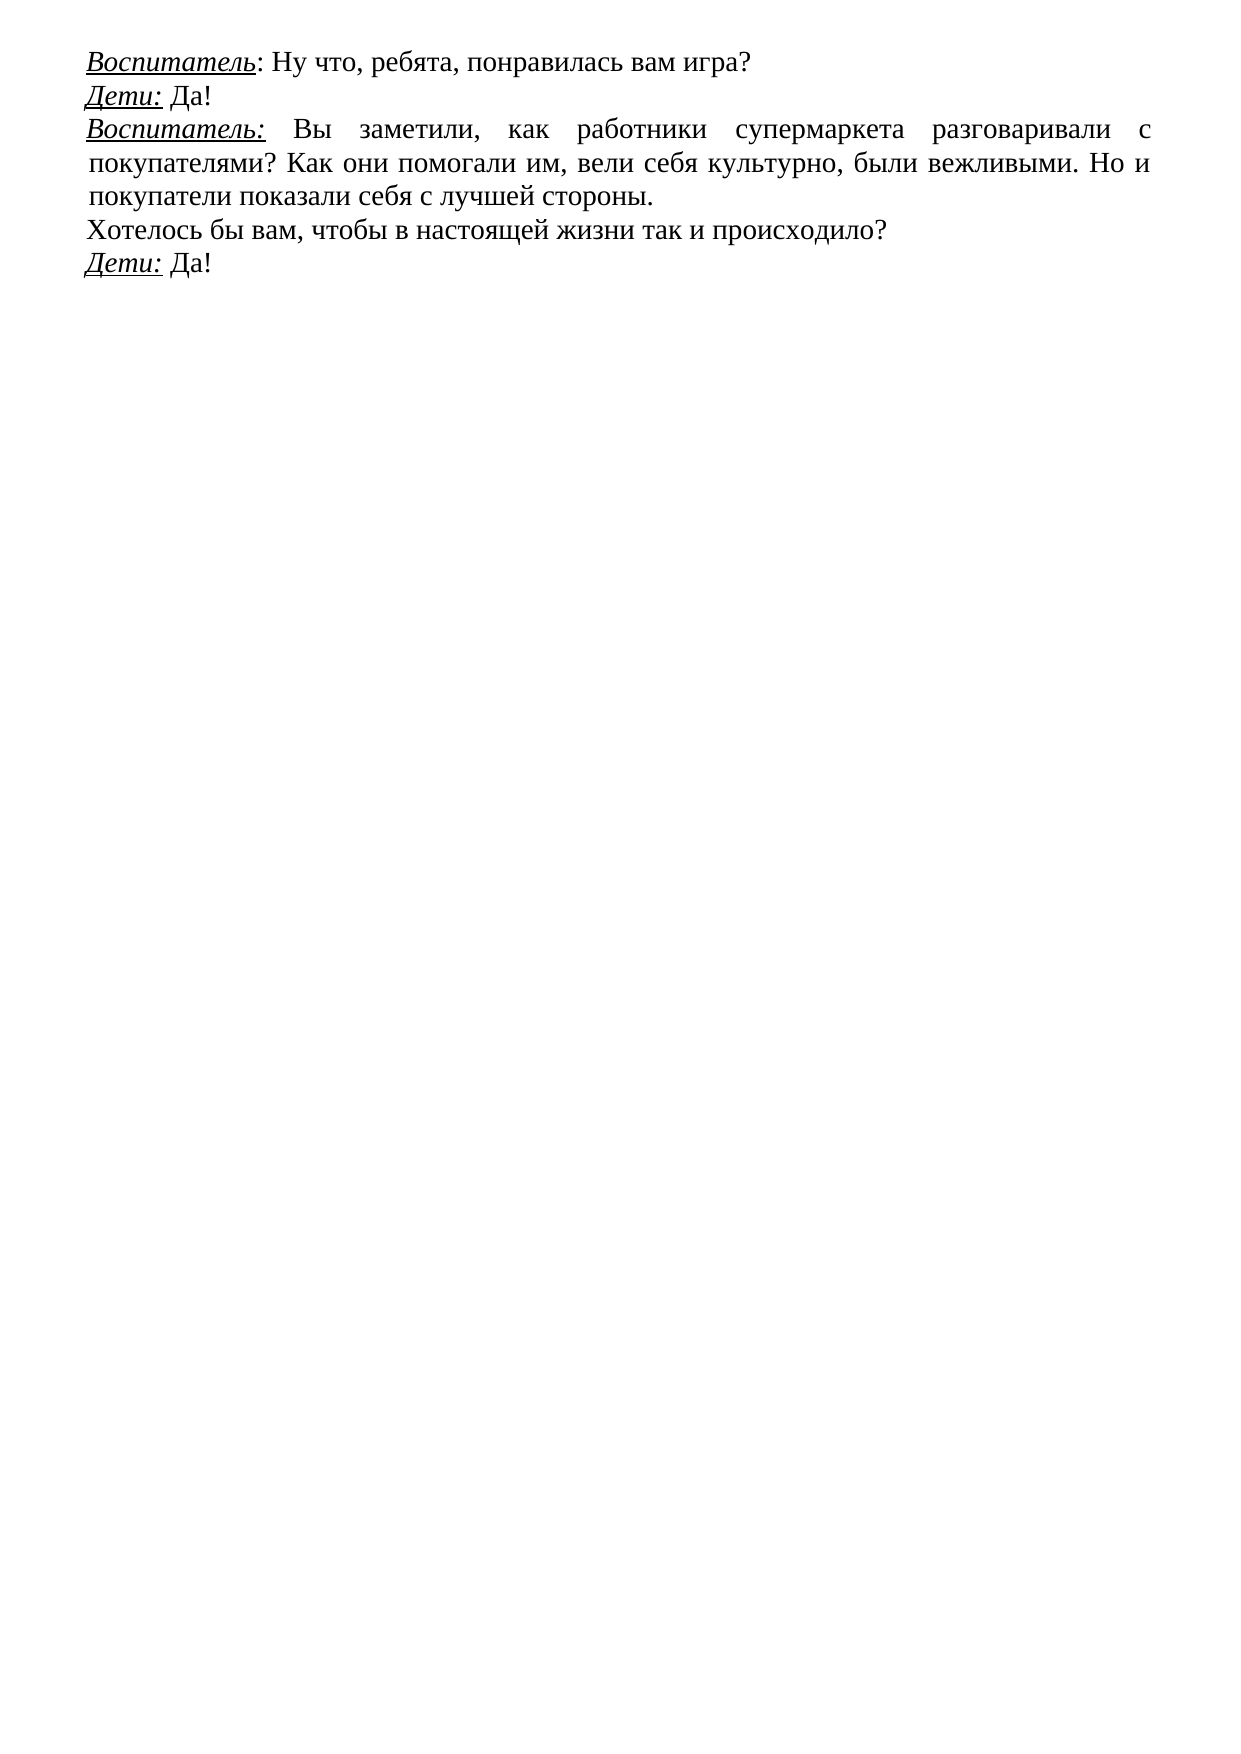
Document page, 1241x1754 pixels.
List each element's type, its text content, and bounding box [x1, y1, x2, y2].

text Воспитатель: Вы заметили, как работники супермаркета разговаривали с покупателями? Как они помогали им, вели себя культурно, были вежливыми. Но и покупатели показали себя с лучшей стороны. [86, 111, 1152, 212]
text Воспитатель: Ну что, ребята, понравилась вам игра? [86, 44, 1152, 78]
text Хотелось бы вам, чтобы в настоящей жизни так и происходило? [86, 212, 1152, 246]
text Дети: Да! [86, 246, 1152, 279]
text Дети: Да! [86, 78, 1152, 111]
